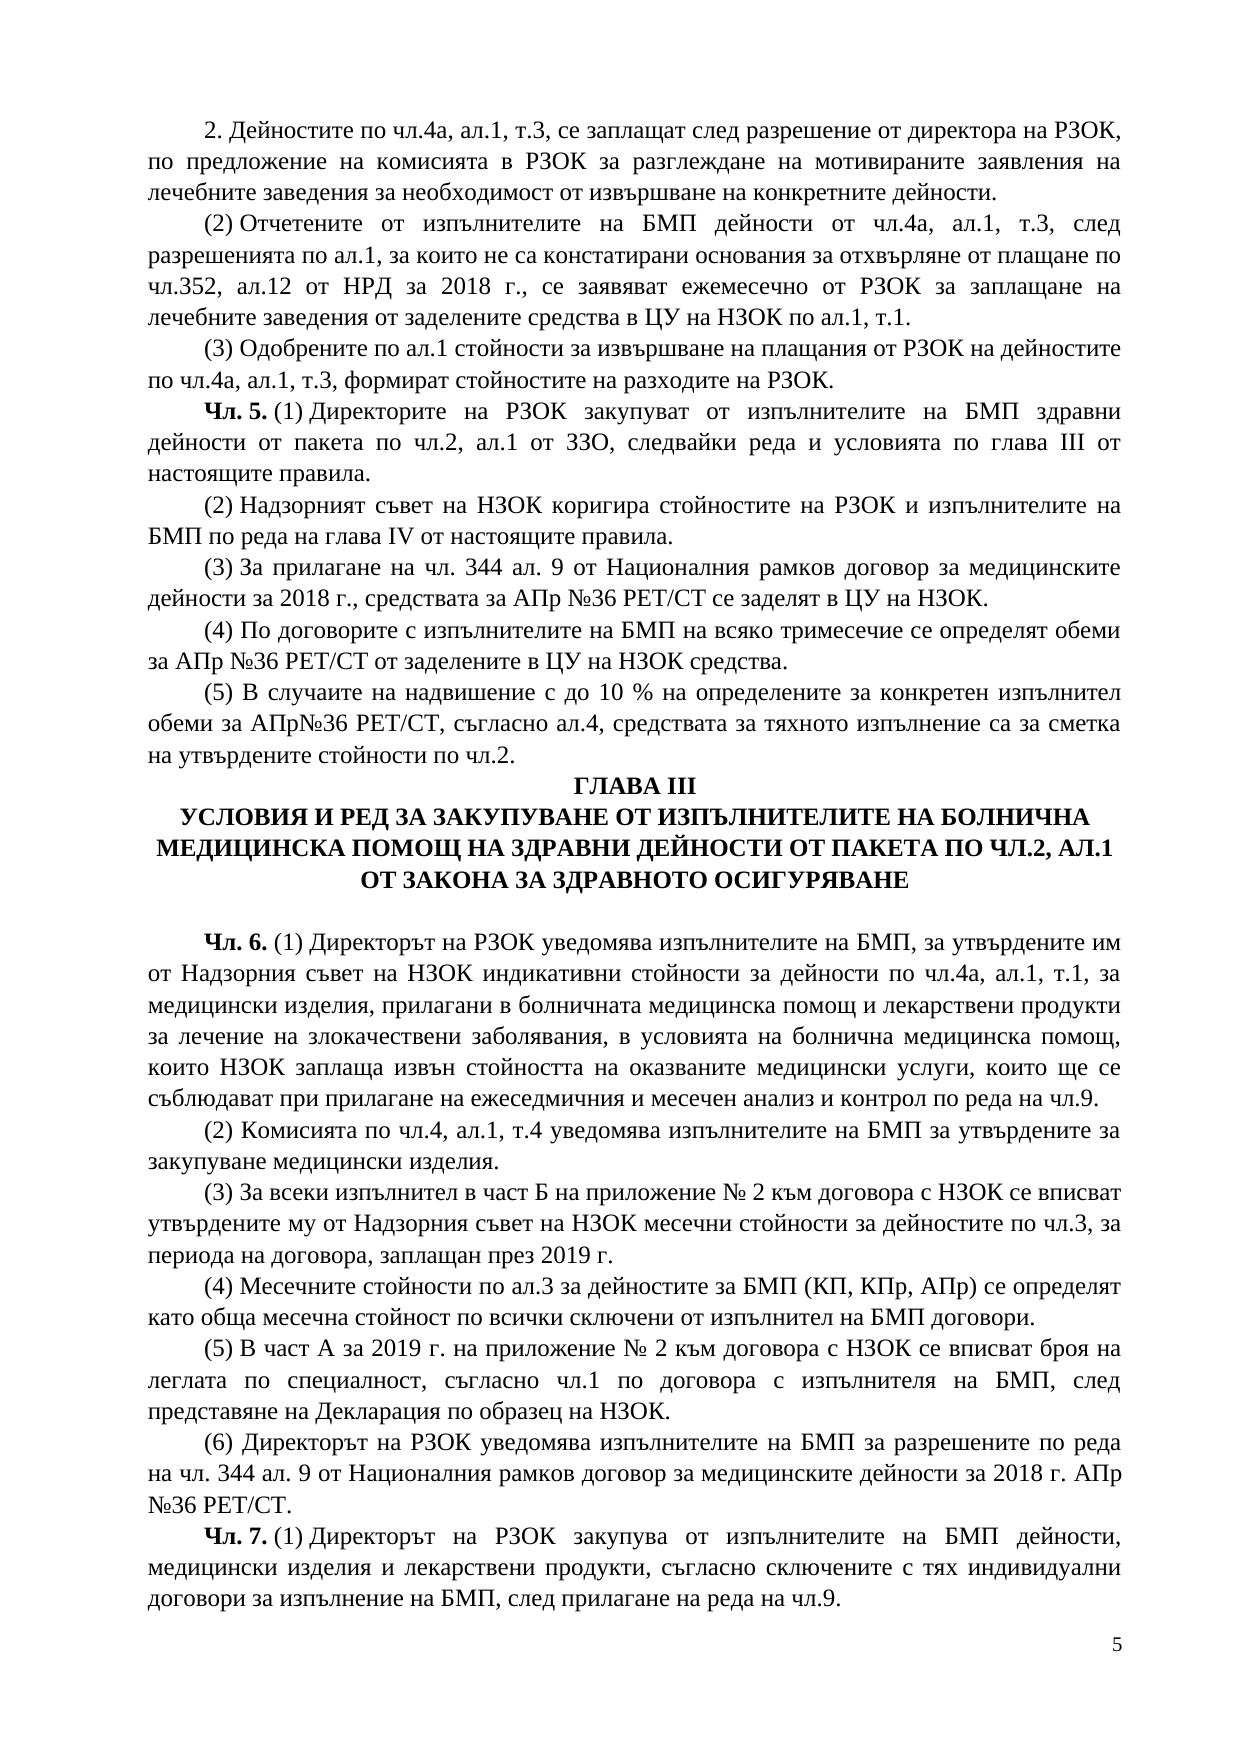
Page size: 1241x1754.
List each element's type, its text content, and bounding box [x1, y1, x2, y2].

text (6) Директорът на РЗОК уведомява изпълнителите на БМП за разрешените по реда на чл. 344 ал. 9 от Националния рамков договор за медицинските дейности за 2018 г. АПр №36 РЕТ/СТ. [148, 1425, 1122, 1518]
text УСЛОВИЯ И РЕД ЗА ЗАКУПУВАНЕ ОТ ИЗПЪЛНИТЕЛИТЕ НА БОЛНИЧНА МЕДИЦИНСКА ПОМОЩ НА ЗДРАВНИ ДЕЙНОСТИ ОТ ПАКЕТА ПО ЧЛ.2, АЛ.1 ОТ ЗАКОНА ЗА ЗДРАВНОТО ОСИГУРЯВАНЕ [148, 800, 1122, 893]
text 2. Дейностите по чл.4а, ал.1, т.3, се заплащат след разрешение от директора на РЗОК, по предложение на комисията в РЗОК за разглеждане на мотивираните заявления на лечебните заведения за необходимост от извършване на конкретните дейности. [148, 112, 1122, 206]
text (2) Отчетените от изпълнителите на БМП дейности от чл.4а, ал.1, т.3, след разрешенията по ал.1, за които не са констатирани основания за отхвърляне от плащане по чл.352, ал.12 от НРД за 2018 г., се заявяват ежемесечно от РЗОК за заплащане на лечебните заведения от заделените средства в ЦУ на НЗОК по ал.1, т.1. [148, 206, 1122, 331]
text (3) Одобрените по ал.1 стойности за извършване на плащания от РЗОК на дейностите по чл.4а, ал.1, т.3, формират стойностите на разходите на РЗОК. [148, 331, 1122, 393]
text (2) Надзорният съвет на НЗОК коригира стойностите на РЗОК и изпълнителите на БМП по реда на глава ІV от настоящите правила. [148, 487, 1122, 550]
text (3) За всеки изпълнител в част Б на приложение № 2 към договора с НЗОК се вписват утвърдените му от Надзорния съвет на НЗОК месечни стойности за дейностите по чл.3, за периода на договора, заплащан през 2019 г. [148, 1175, 1122, 1268]
text Чл. 5. (1) Директорите на РЗОК закупуват от изпълнителите на БМП здравни дейности от пакета по чл.2, ал.1 от ЗЗО, следвайки реда и условията по глава ІІІ от настоящите правила. [148, 393, 1122, 487]
text Чл. 7. (1) Директорът на РЗОК закупува от изпълнителите на БМП дейности, медицински изделия и лекарствени продукти, съгласно сключените с тях индивидуални договори за изпълнение на БМП, след прилагане на реда на чл.9. [148, 1518, 1122, 1612]
text (4) По договорите с изпълнителите на БМП на всяко тримесечие се определят обеми за АПр №36 РЕТ/СТ от заделените в ЦУ на НЗОК средства. [148, 612, 1122, 675]
text (5) В случаите на надвишение с до 10 % на определените за конкретен изпълнител обеми за АПр№36 РЕТ/СТ, съгласно ал.4, средствата за тяхното изпълнение са за сметка на утвърдените стойности по чл.2. [148, 675, 1122, 768]
text (5) В част А за 2019 г. на приложение № 2 към договора с НЗОК се вписват броя на леглата по специалност, съгласно чл.1 по договора с изпълнителя на БМП, след представяне на Декларация по образец на НЗОК. [148, 1331, 1122, 1425]
text ГЛАВА ІІI [148, 768, 1122, 800]
text (4) Месечните стойности по ал.3 за дейностите за БМП (КП, КПр, АПр) се определят като обща месечна стойност по всички сключени от изпълнител на БМП договори. [148, 1268, 1122, 1331]
text (2) Комисията по чл.4, ал.1, т.4 уведомява изпълнителите на БМП за утвърдените за закупуване медицински изделия. [148, 1112, 1122, 1175]
text (3) За прилагане на чл. 344 ал. 9 от Националния рамков договор за медицинските дейности за 2018 г., средствата за АПр №36 РЕТ/СТ се заделят в ЦУ на НЗОК. [148, 550, 1122, 612]
text Чл. 6. (1) Директорът на РЗОК уведомява изпълнителите на БМП, за утвърдените им от Надзорния съвет на НЗОК индикативни стойности за дейности по чл.4а, ал.1, т.1, за медицински изделия, прилагани в болничната медицинска помощ и лекарствени продукти за лечение на злокачествени заболявания, в условията на болнична медицинска помощ, които НЗОК заплаща извън стойността на оказваните медицински услуги, които ще се съблюдават при прилагане на ежеседмичния и месечен анализ и контрол по реда на чл.9. [148, 925, 1122, 1112]
